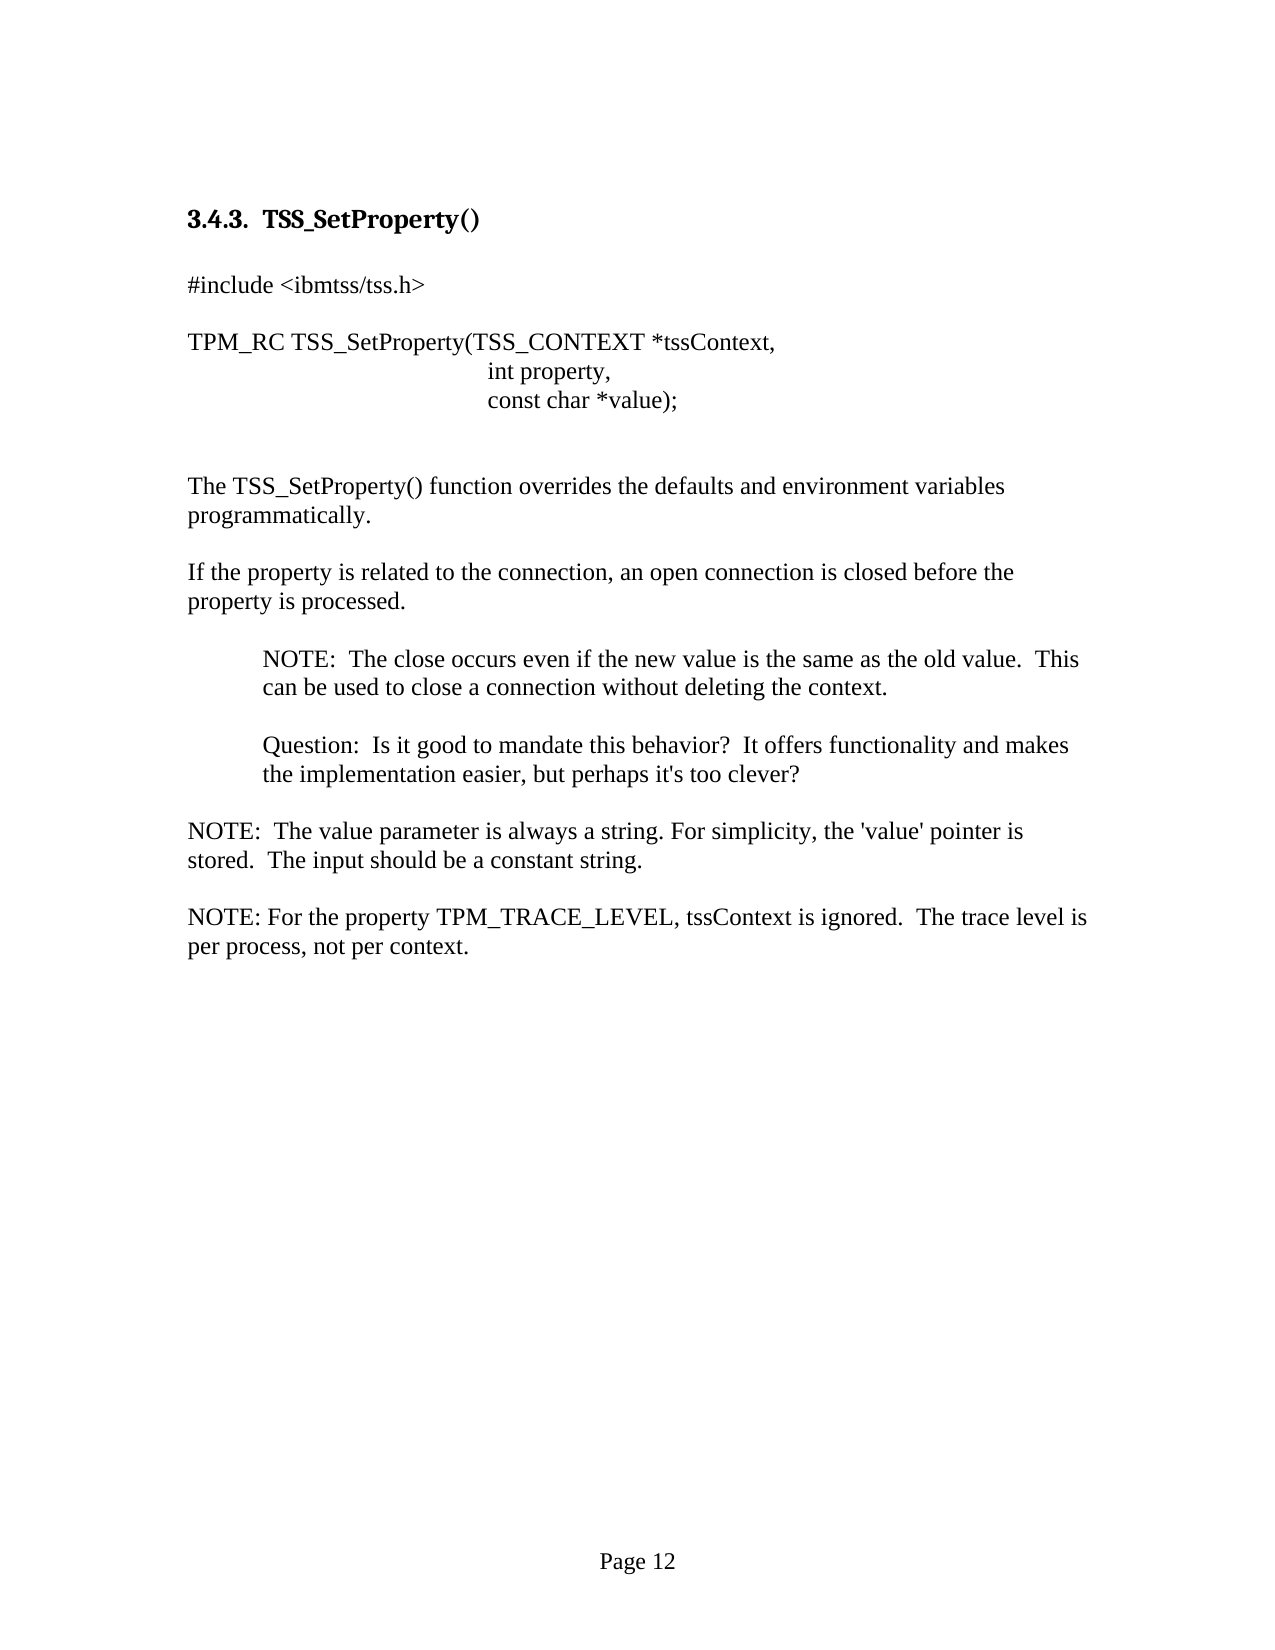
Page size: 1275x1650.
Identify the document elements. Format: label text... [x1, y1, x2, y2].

text #include <ibmtss/tss.h> [187, 270, 1087, 299]
text The TSS_SetProperty() function overrides the defaults and environment variables programmatically. [187, 471, 1087, 529]
text int property, [412, 356, 1087, 385]
text NOTE: The value parameter is always a string. For simplicity, the 'value' pointer is stored. The input should be a constant string. [187, 816, 1087, 874]
text NOTE: For the property TPM_TRACE_LEVEL, tssContext is ignored. The trace level is per process, not per context. [187, 902, 1087, 960]
text If the property is related to the connection, an open connection is closed before the property is processed. [187, 557, 1087, 615]
text NOTE: The close occurs even if the new value is the same as the old value. This can be used to close a connection without deleting the context. [262, 644, 1087, 701]
text TPM_RC TSS_SetProperty(TSS_CONTEXT *tssContext, [187, 327, 1087, 356]
text const char *value); [412, 385, 1087, 414]
text Question: Is it good to mandate this behavior? It offers functionality and makes the implementation easier, but perhaps it's too clever? [262, 730, 1087, 787]
subtitle TSS_SetProperty() [187, 204, 1087, 235]
